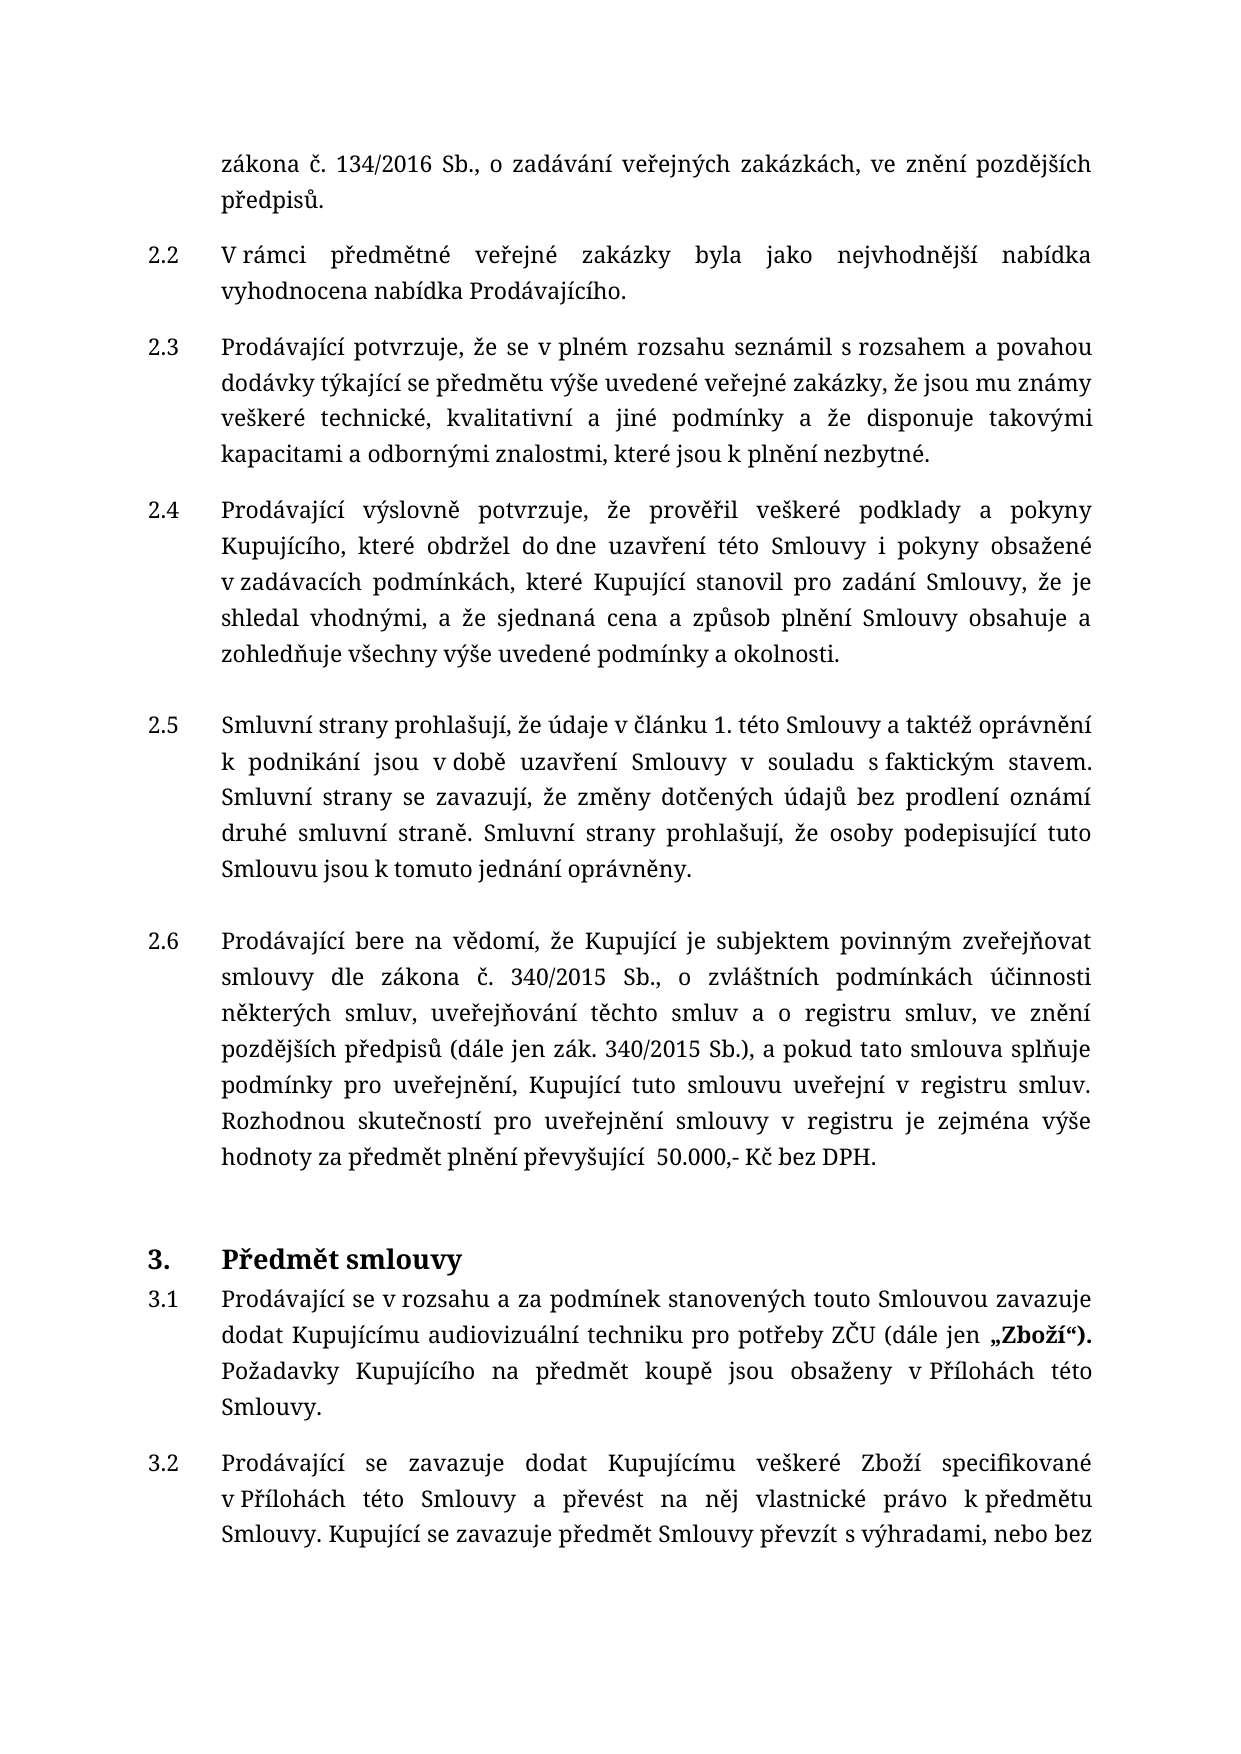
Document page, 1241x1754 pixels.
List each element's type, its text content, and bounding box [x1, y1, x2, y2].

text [148, 1447, 1093, 1550]
text 2.5 Smluvní strany prohlašují, že údaje v článku 1. této Smlouvy a taktéž oprávnění k podnikání jsou v době uzavření Smlouvy v souladu s faktickým stavem. Smluvní strany se zavazují, že změny dotčených údajů bez prodlení oznámí druhé smluvní straně. Smluvní strany prohlašují, že osoby podepisující tuto Smlouvu jsou k tomuto jednání oprávněny. [148, 709, 1093, 884]
text 2.2 V rámci předmětné veřejné zakázky byla jako nejvhodnější nabídka vyhodnocena nabídka Prodávajícího. [148, 239, 1093, 306]
text 2.6 Prodávající bere na vědomí, že Kupující je subjektem povinným zveřejňovat smlouvy dle zákona č. 340/2015 Sb., o zvláštních podmínkách účinnosti některých smluv, uveřejňování těchto smluv a o registru smluv, ve znění pozdějších předpisů (dále jen zák. 340/2015 Sb.), a pokud tato smlouva splňuje podmínky pro uveřejnění, Kupující tuto smlouvu uveřejní v registru smluv. Rozhodnou skutečností pro uveřejnění smlouvy v registru je zejména výše hodnoty za předmět plnění převyšující 50.000,- Kč bez DPH. [148, 925, 1093, 1172]
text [148, 148, 1093, 215]
text 3. Předmět smlouvy [148, 1241, 1093, 1278]
text 2.3 Prodávající potvrzuje, že se v plném rozsahu seznámil s rozsahem a povahou dodávky týkající se předmětu výše uvedené veřejné zakázky, že jsou mu známy veškeré technické, kvalitativní a jiné podmínky a že disponuje takovými kapacitami a odbornými znalostmi, které jsou k plnění nezbytné. [148, 331, 1093, 469]
text 3.1 Prodávající se v rozsahu a za podmínek stanovených touto Smlouvou zavazuje dodat Kupujícímu audiovizuální techniku pro potřeby ZČU (dále jen „Zboží“). Požadavky Kupujícího na předmět koupě jsou obsaženy v Přílohách této Smlouvy. [148, 1283, 1093, 1422]
text 2.4 Prodávající výslovně potvrzuje, že prověřil veškeré podklady a pokyny Kupujícího, které obdržel do dne uzavření této Smlouvy i pokyny obsažené v zadávacích podmínkách, které Kupující stanovil pro zadání Smlouvy, že je shledal vhodnými, a že sjednaná cena a způsob plnění Smlouvy obsahuje a zohledňuje všechny výše uvedené podmínky a okolnosti. [148, 494, 1093, 669]
